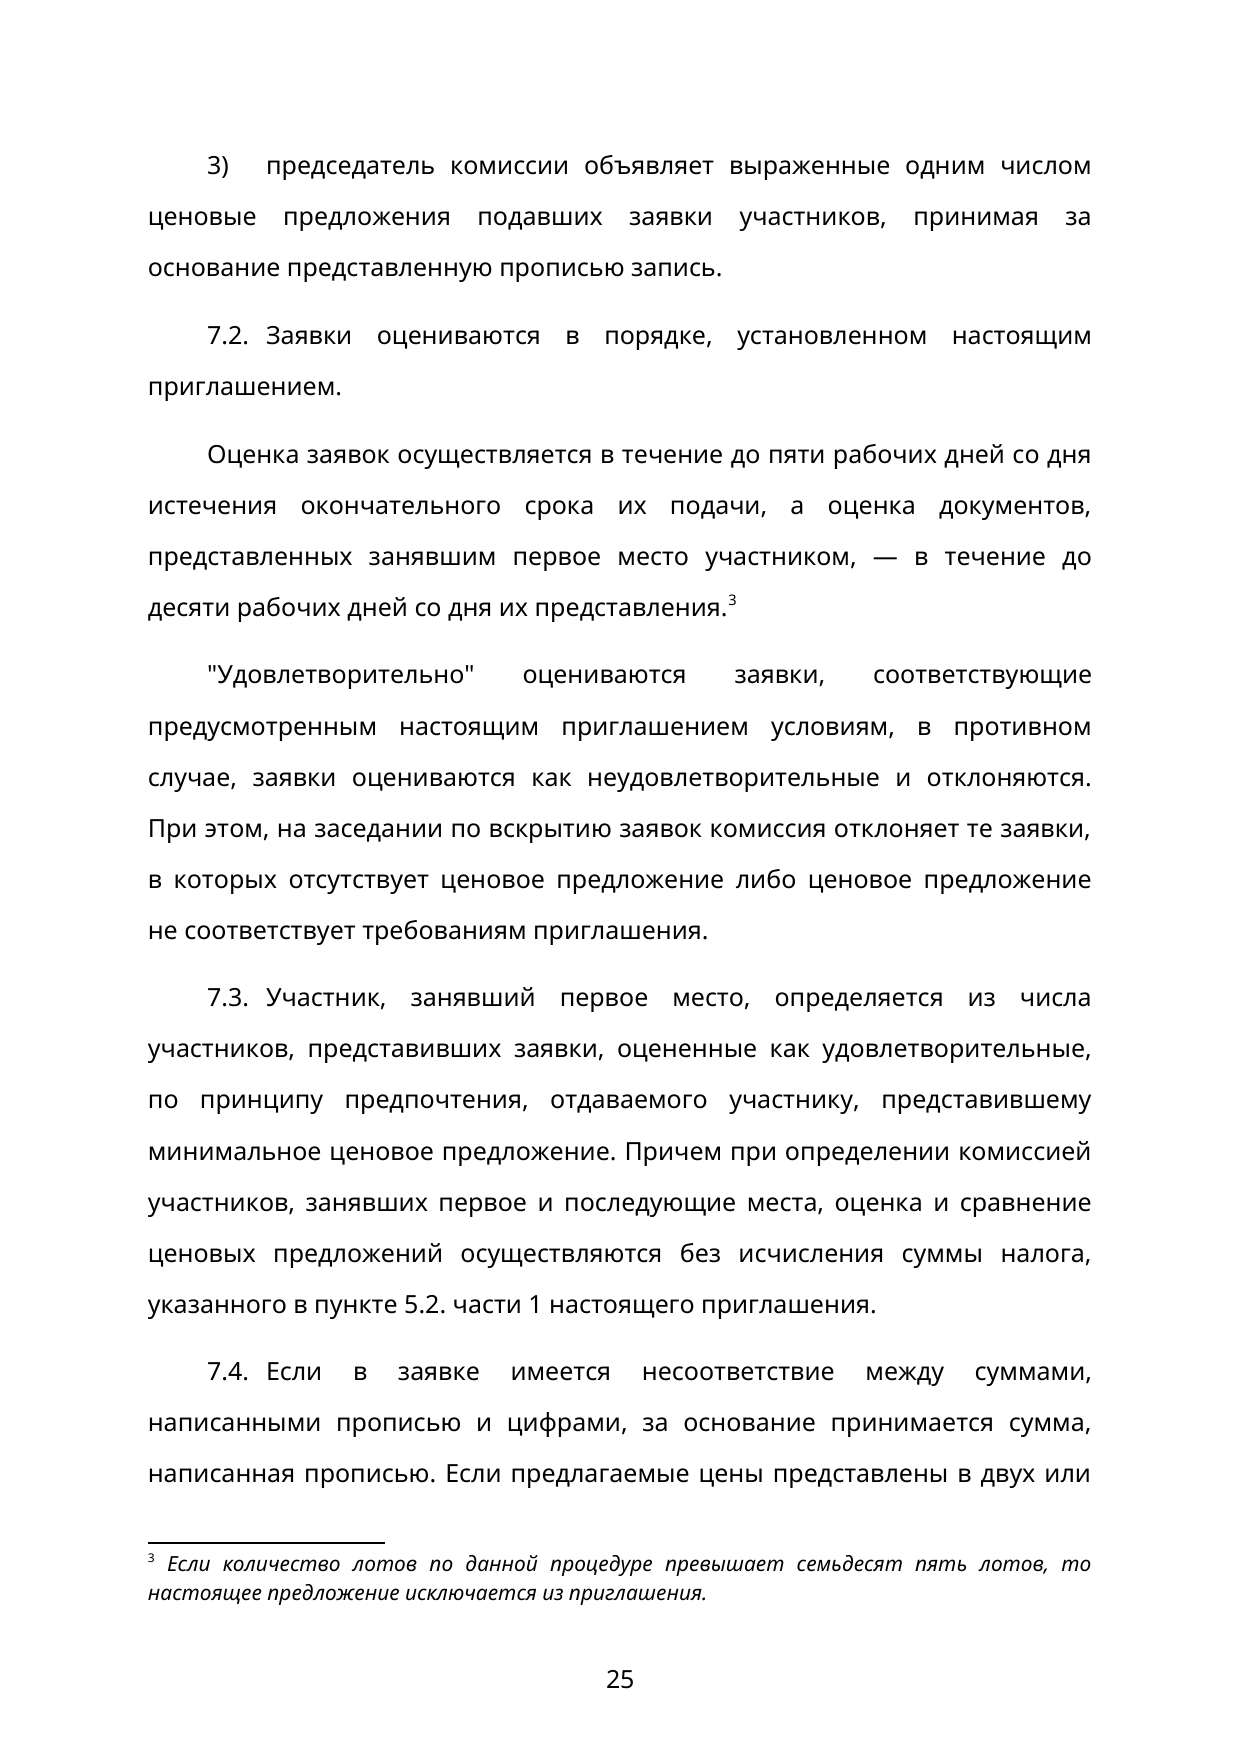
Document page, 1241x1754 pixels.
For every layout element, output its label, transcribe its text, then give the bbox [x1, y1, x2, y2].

text 7.3. Участник, занявший первое место, определяется из числа участников, представивших заявки, оцененные как удовлетворительные, по принципу предпочтения, отдаваемого участнику, представившему минимальное ценовое предложение. Причем при определении комиссией участников, занявших первое и последующие места, оценка и сравнение ценовых предложений осуществляются без исчисления суммы налога, указанного в пункте 5.2. части 1 настоящего приглашения. [148, 980, 1092, 1320]
text 3) председатель комиссии объявляет выраженные одним числом ценовые предложения подавших заявки участников, принимая за основание представленную прописью запись. [148, 148, 1092, 284]
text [148, 1354, 1092, 1490]
text "Удовлетворительно" оцениваются заявки, соответствующие предусмотренным настоящим приглашением условиям, в противном случае, заявки оцениваются как неудовлетворительные и отклоняются. При этом, на заседании по вскрытию заявок комиссия отклоняет те заявки, в которых отсутствует ценовое предложение либо ценовое предложение не соответствует требованиям приглашения. [148, 657, 1092, 946]
text 7.2. Заявки оцениваются в порядке, установленном настоящим приглашением. [148, 317, 1092, 403]
text Оценка заявок осуществляется в течение до пяти рабочих дней со дня истечения окончательного срока их подачи, а оценка документов, представленных занявшим первое место участником, — в течение до десяти рабочих дней со дня их представления. [148, 436, 1092, 623]
